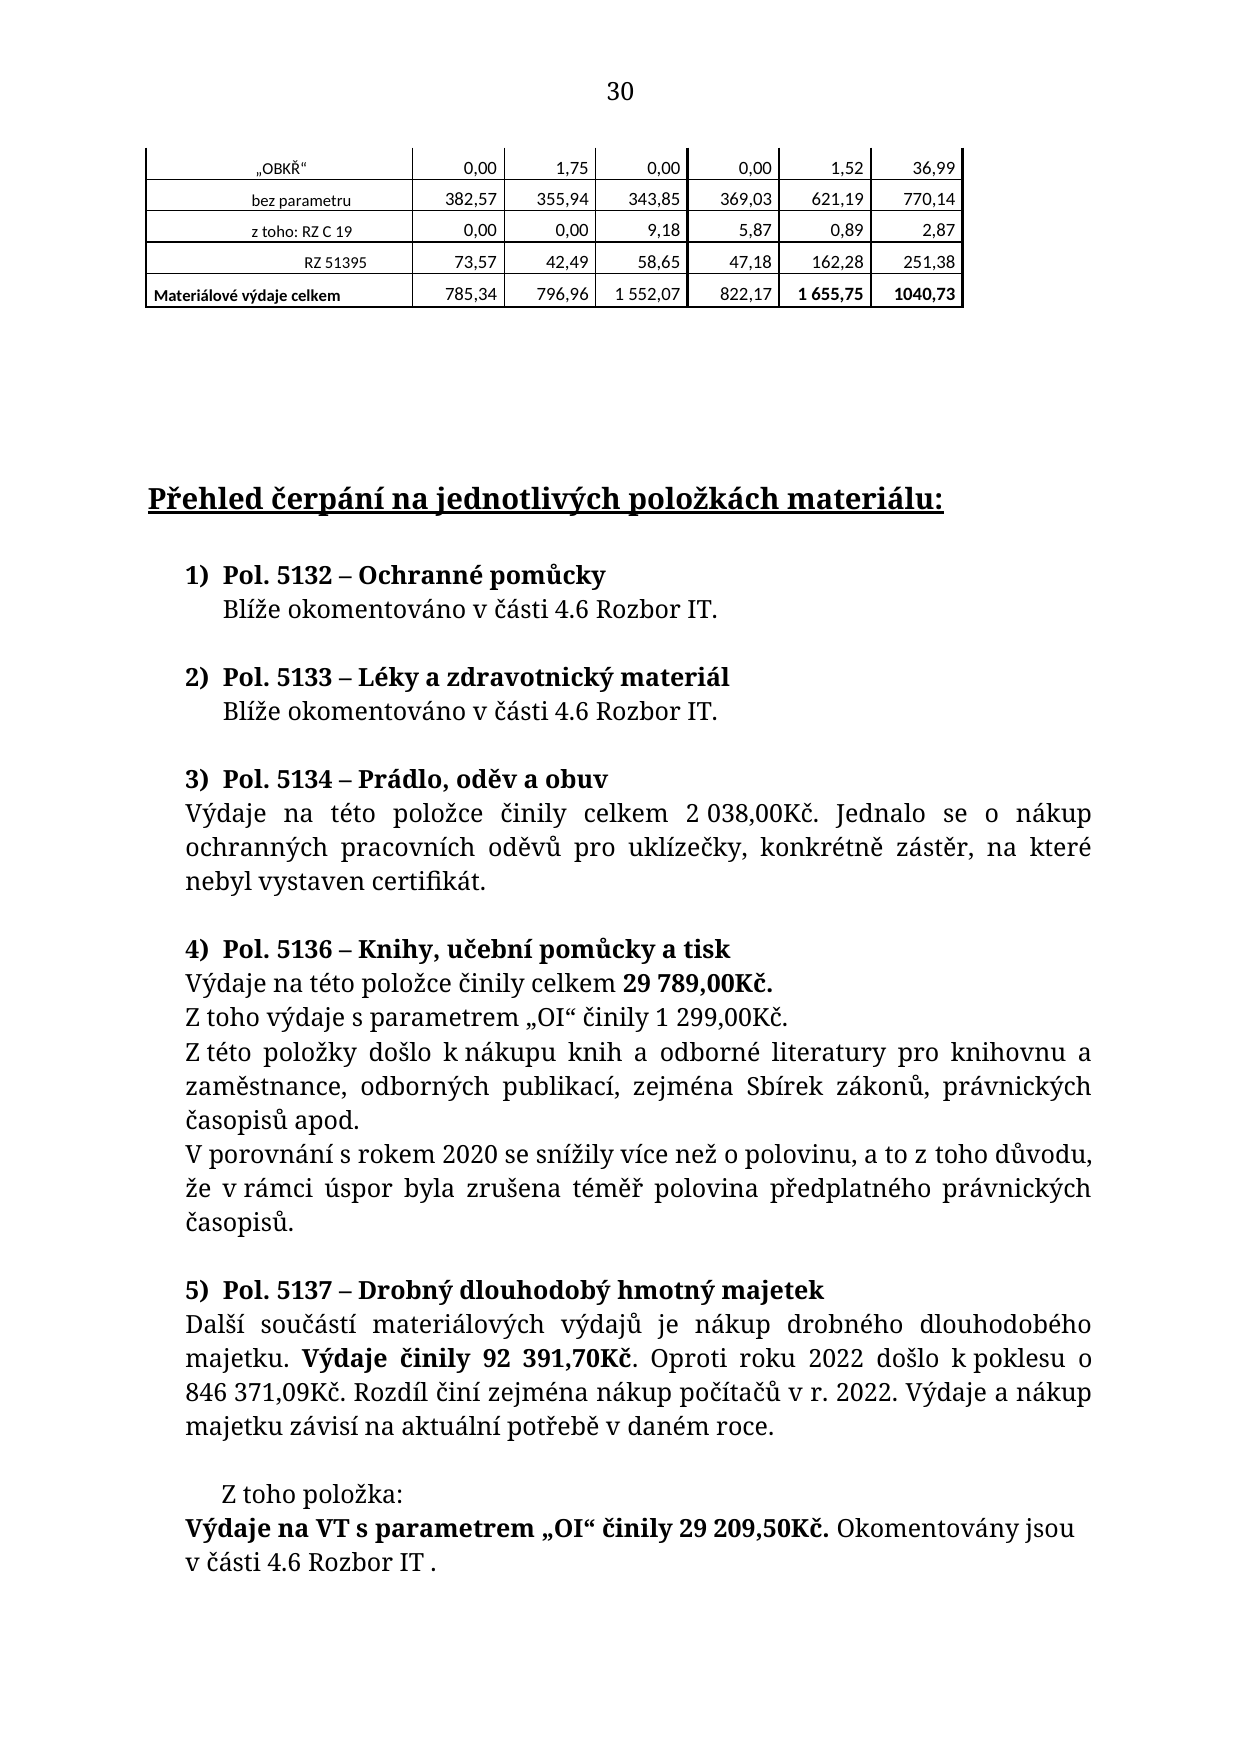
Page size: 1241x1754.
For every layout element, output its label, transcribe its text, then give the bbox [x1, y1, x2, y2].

table_cell 621,19 [780, 180, 870, 210]
table_cell 0,00 [505, 211, 595, 241]
text Výdaje na této položce činily celkem 29 789,00Kč. [185, 966, 1092, 1000]
table_cell z toho: RZ C 19 [147, 211, 412, 241]
table_cell 9,18 [596, 211, 686, 241]
text Z této položky došlo k nákupu knih a odborné literatury pro knihovnu a zaměstnance, odborných publikací, zejména Sbírek zákonů, právnických časopisů apod. [185, 1034, 1092, 1136]
table_cell 382,57 [413, 180, 504, 210]
text Z toho položka: [185, 1477, 1092, 1511]
list Pol. 5134 – Prádlo, oděv a obuv [185, 762, 1092, 796]
table_cell 251,38 [872, 243, 961, 273]
table_cell 343,85 [596, 180, 686, 210]
table_cell 822,17 [689, 274, 778, 306]
list Blíže okomentováno v části 4.6 Rozbor IT. [223, 693, 1092, 728]
table_cell 0,00 [596, 148, 686, 179]
table_cell 162,28 [780, 243, 870, 273]
table_cell 36,99 [872, 148, 961, 179]
list Pol. 5132 – Ochranné pomůcky [185, 557, 1092, 591]
table_cell 1 655,75 [780, 274, 870, 306]
table_cell 0,89 [780, 211, 870, 241]
table_cell „OBKŘ“ [147, 148, 412, 179]
list Pol. 5137 – Drobný dlouhodobý hmotný majetek [185, 1273, 1092, 1307]
table_cell 42,49 [505, 243, 595, 273]
text V porovnání s rokem 2020 se snížily více než o polovinu, a to z toho důvodu, že v rámci úspor byla zrušena téměř polovina předplatného právnických časopisů. [185, 1136, 1092, 1238]
table_cell 0,00 [413, 148, 504, 179]
table_cell 1,75 [505, 148, 595, 179]
table_cell 369,03 [689, 180, 778, 210]
table_cell 770,14 [872, 180, 961, 210]
list Pol. 5133 – Léky a zdravotnický materiál [185, 659, 1092, 693]
table_cell bez parametru [147, 180, 412, 210]
text Další součástí materiálových výdajů je nákup drobného dlouhodobého majetku. Výdaje činily 92 391,70Kč. Oproti roku 2022 došlo k poklesu o 846 371,09Kč. Rozdíl činí zejména nákup počítačů v r. 2022. Výdaje a nákup majetku závisí na aktuální potřebě v daném roce. [185, 1307, 1092, 1443]
text Výdaje na této položce činily celkem 2 038,00Kč. Jednalo se o nákup ochranných pracovních oděvů pro uklízečky, konkrétně zástěr, na které nebyl vystaven certifikát. [185, 796, 1092, 898]
table_cell 785,34 [413, 274, 504, 306]
table_cell 0,00 [689, 148, 778, 179]
list Pol. 5136 – Knihy, učební pomůcky a tisk [185, 932, 1092, 966]
table_cell 5,87 [689, 211, 778, 241]
table_cell 355,94 [505, 180, 595, 210]
text Z toho výdaje s parametrem „OI“ činily 1 299,00Kč. [185, 1000, 1092, 1034]
table_cell RZ 51395 [147, 243, 412, 273]
table_cell 1 552,07 [596, 274, 686, 306]
text Výdaje na VT s parametrem „OI“ činily 29 209,50Kč. Okomentovány jsou v části 4.6 Rozbor IT . [185, 1511, 1092, 1579]
table_cell Materiálové výdaje celkem [147, 274, 412, 306]
table_cell 2,87 [872, 211, 961, 241]
text Přehled čerpání na jednotlivých položkách materiálu: [148, 478, 1092, 518]
table_cell 1,52 [780, 148, 870, 179]
table_cell 796,96 [505, 274, 595, 306]
list Blíže okomentováno v části 4.6 Rozbor IT. [223, 591, 1092, 625]
table_cell 1040,73 [872, 274, 961, 306]
table_cell 73,57 [413, 243, 504, 273]
table_cell 58,65 [596, 243, 686, 273]
table_cell 0,00 [413, 211, 504, 241]
table_cell 47,18 [689, 243, 778, 273]
